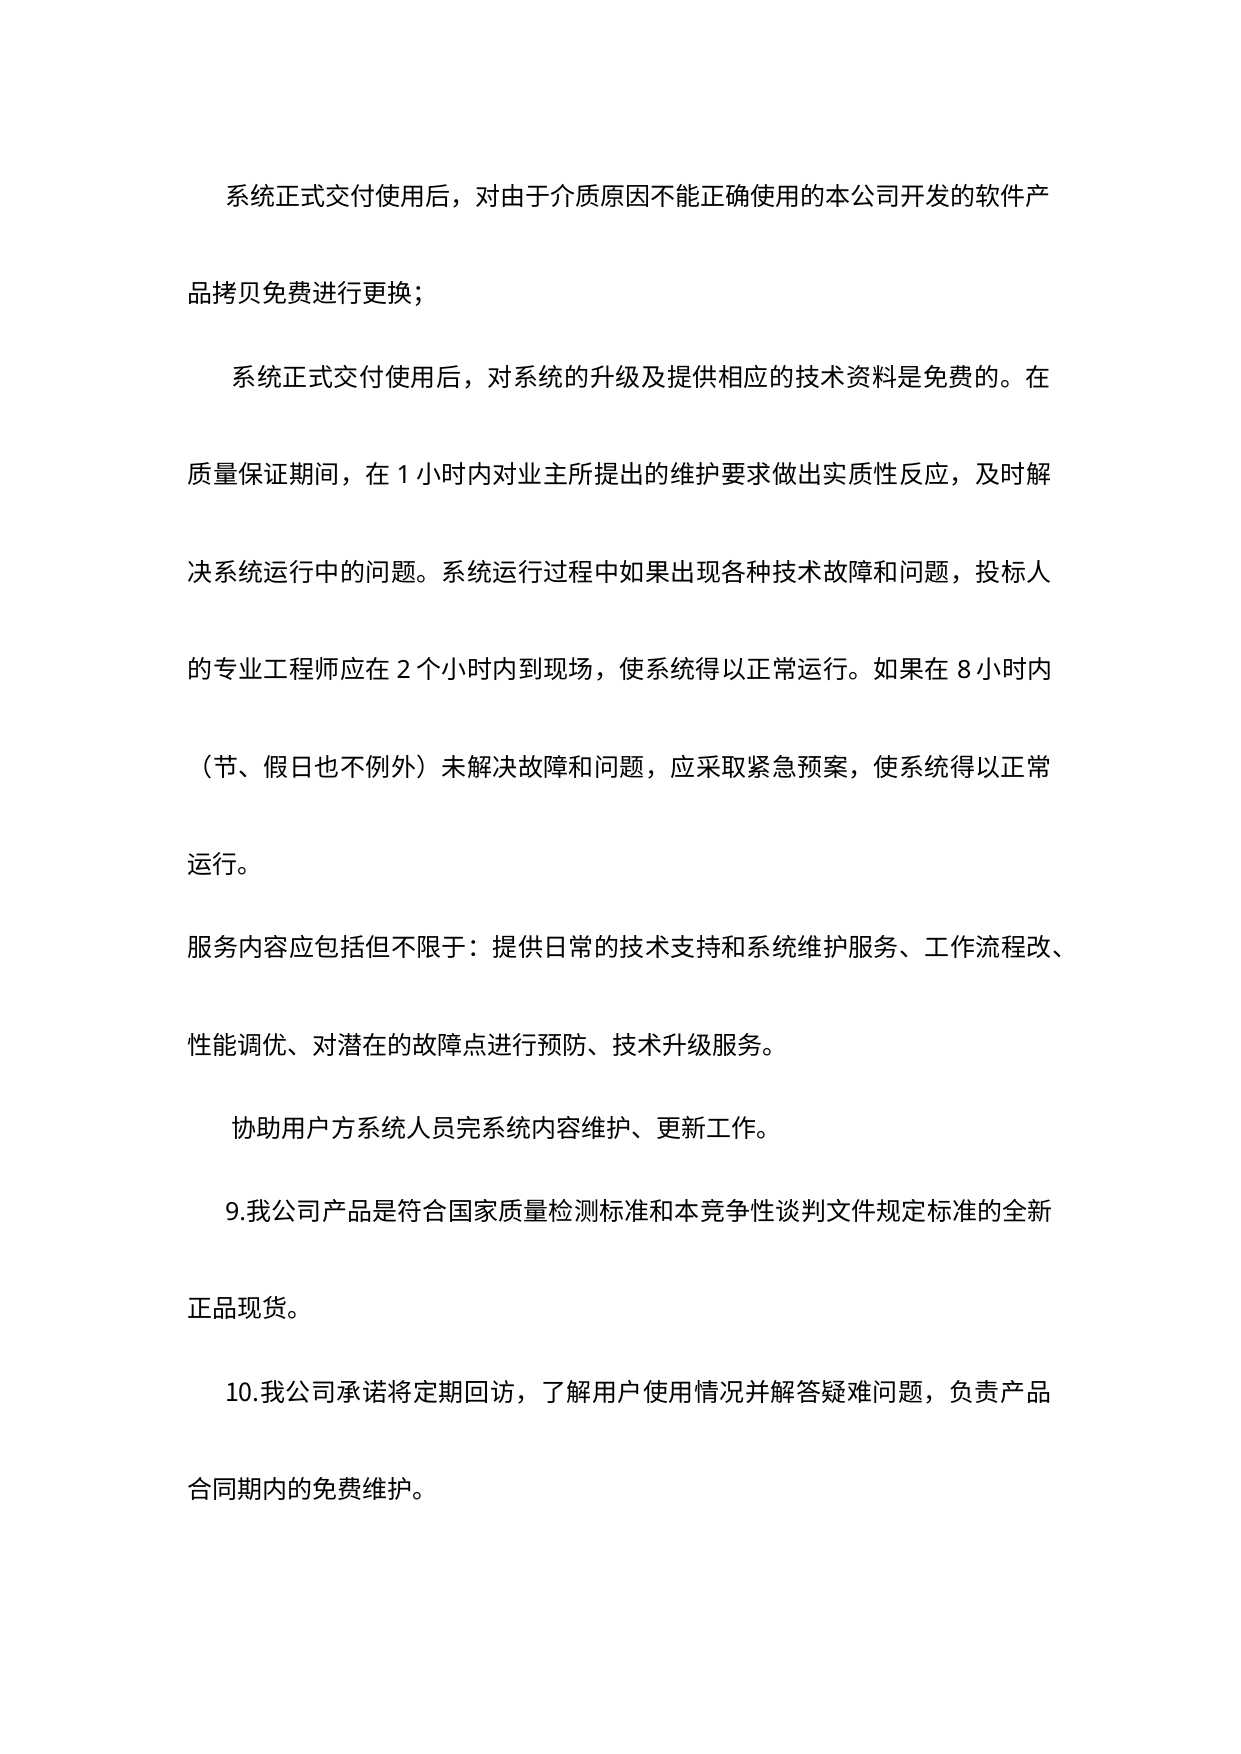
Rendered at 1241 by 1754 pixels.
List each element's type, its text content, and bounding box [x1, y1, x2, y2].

text 服务内容应包括但不限于：提供日常的技术支持和系统维护服务、工作流程改、性能调优、对潜在的故障点进行预防、技术升级服务。 [187, 913, 1053, 1076]
text 协助用户方系统人员完系统内容维护、更新工作。 [187, 1094, 1053, 1159]
text 10.我公司承诺将定期回访，了解用户使用情况并解答疑难问题，负责产品合同期内的免费维护。 [187, 1358, 1053, 1520]
text 9.我公司产品是符合国家质量检测标准和本竞争性谈判文件规定标准的全新正品现货。 [187, 1177, 1053, 1339]
text 系统正式交付使用后，对系统的升级及提供相应的技术资料是免费的。在质量保证期间，在1小时内对业主所提出的维护要求做出实质性反应，及时解决系统运行中的问题。系统运行过程中如果出现各种技术故障和问题，投标人的专业工程师应在2个小时内到现场，使系统得以正常运行。如果在8小时内（节、假日也不例外）未解决故障和问题，应采取紧急预案，使系统得以正常运行。 [187, 343, 1053, 895]
text 系统正式交付使用后，对由于介质原因不能正确使用的本公司开发的软件产品拷贝免费进行更换； [187, 162, 1053, 324]
